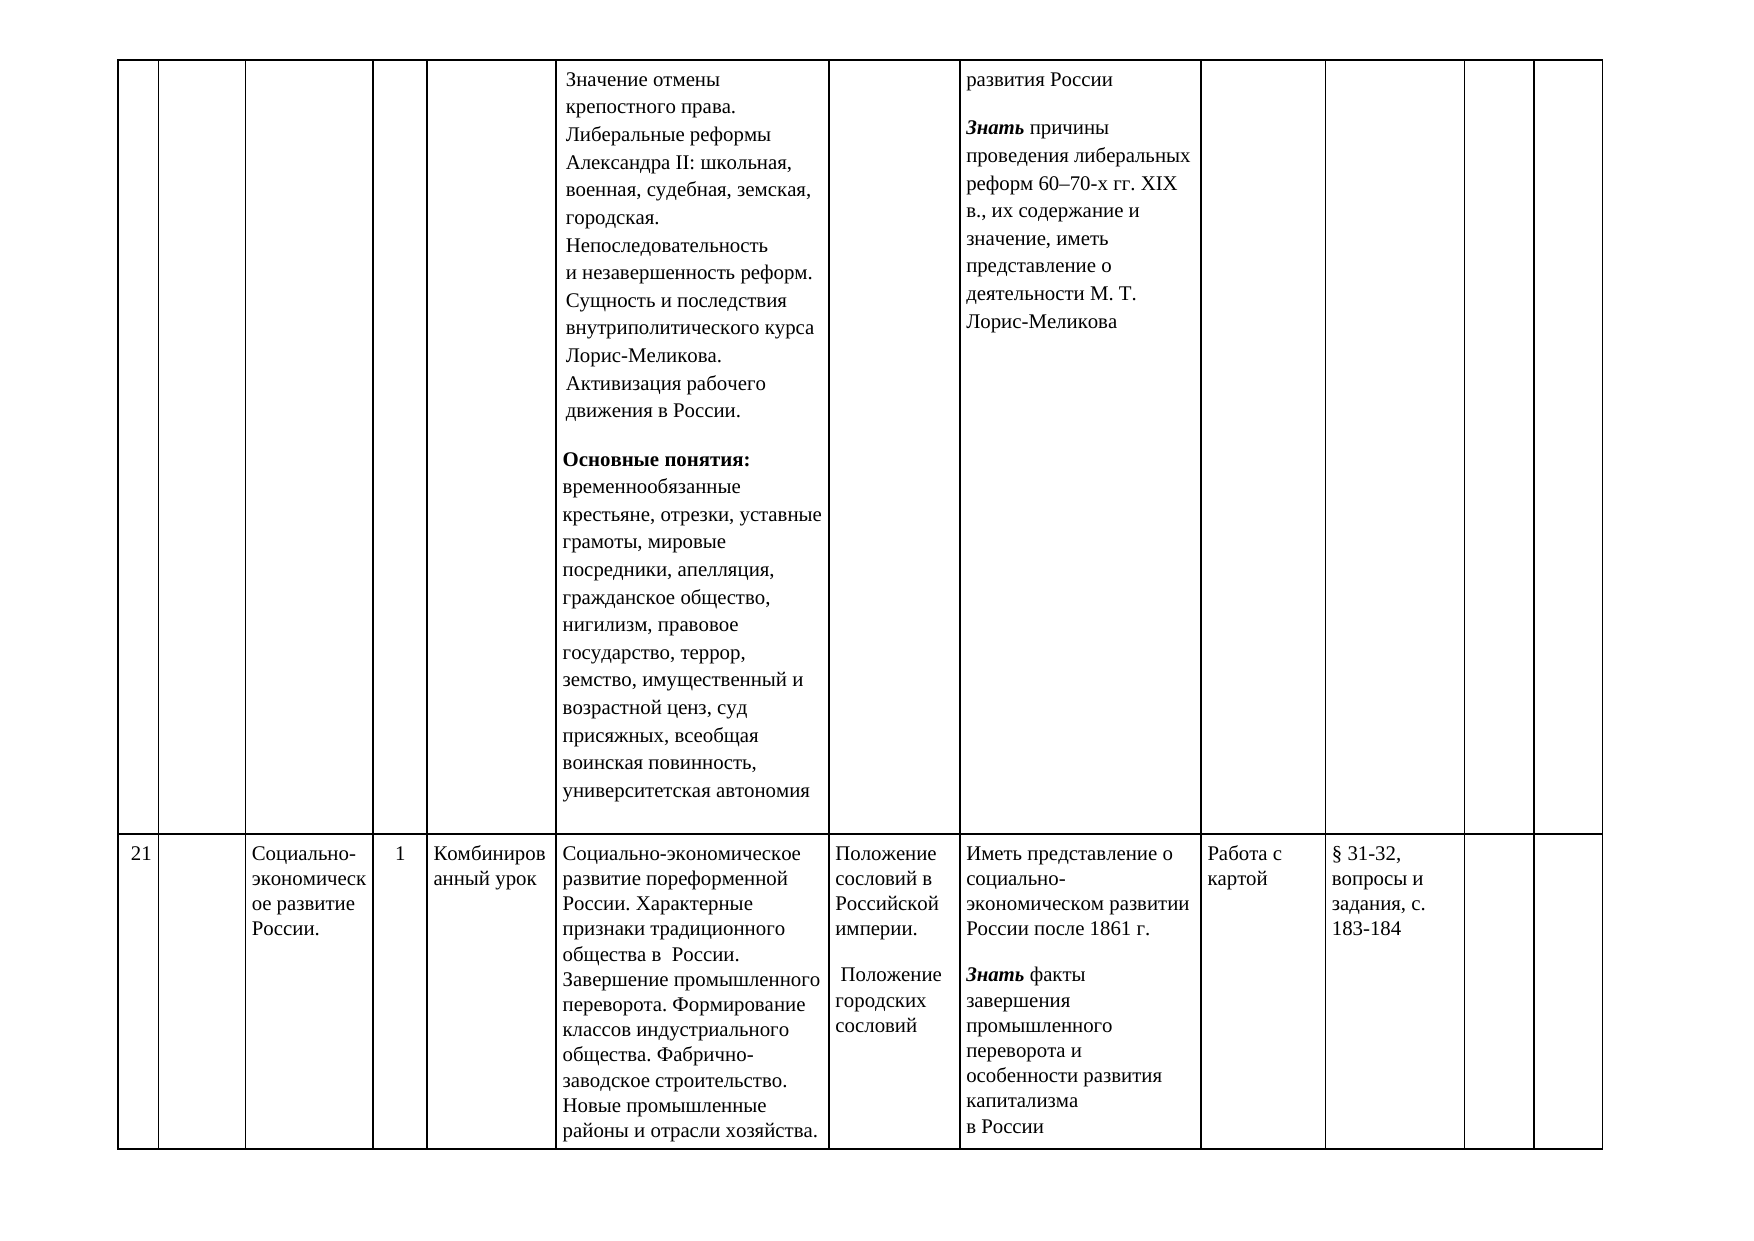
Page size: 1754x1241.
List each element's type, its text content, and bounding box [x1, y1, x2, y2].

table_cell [557, 61, 828, 833]
table_cell 20 [119, 61, 158, 833]
table_cell [1535, 61, 1602, 833]
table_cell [428, 835, 555, 1148]
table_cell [1202, 61, 1325, 833]
table_cell [1535, 835, 1602, 1148]
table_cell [961, 835, 1200, 1148]
table_cell Работа с картой [1202, 835, 1325, 1148]
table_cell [830, 61, 959, 833]
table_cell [428, 61, 555, 833]
table_cell 21 [119, 835, 158, 1148]
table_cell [1326, 835, 1464, 1148]
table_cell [557, 835, 828, 1148]
table_cell [159, 61, 245, 833]
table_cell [246, 835, 372, 1148]
table_cell [1465, 835, 1533, 1148]
table_cell 1 [374, 61, 426, 833]
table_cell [246, 61, 372, 833]
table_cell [1326, 61, 1464, 833]
table_cell [159, 835, 245, 1148]
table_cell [961, 61, 1200, 833]
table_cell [830, 835, 959, 1148]
table_cell 1 [374, 835, 426, 1148]
table_cell [1465, 61, 1533, 833]
